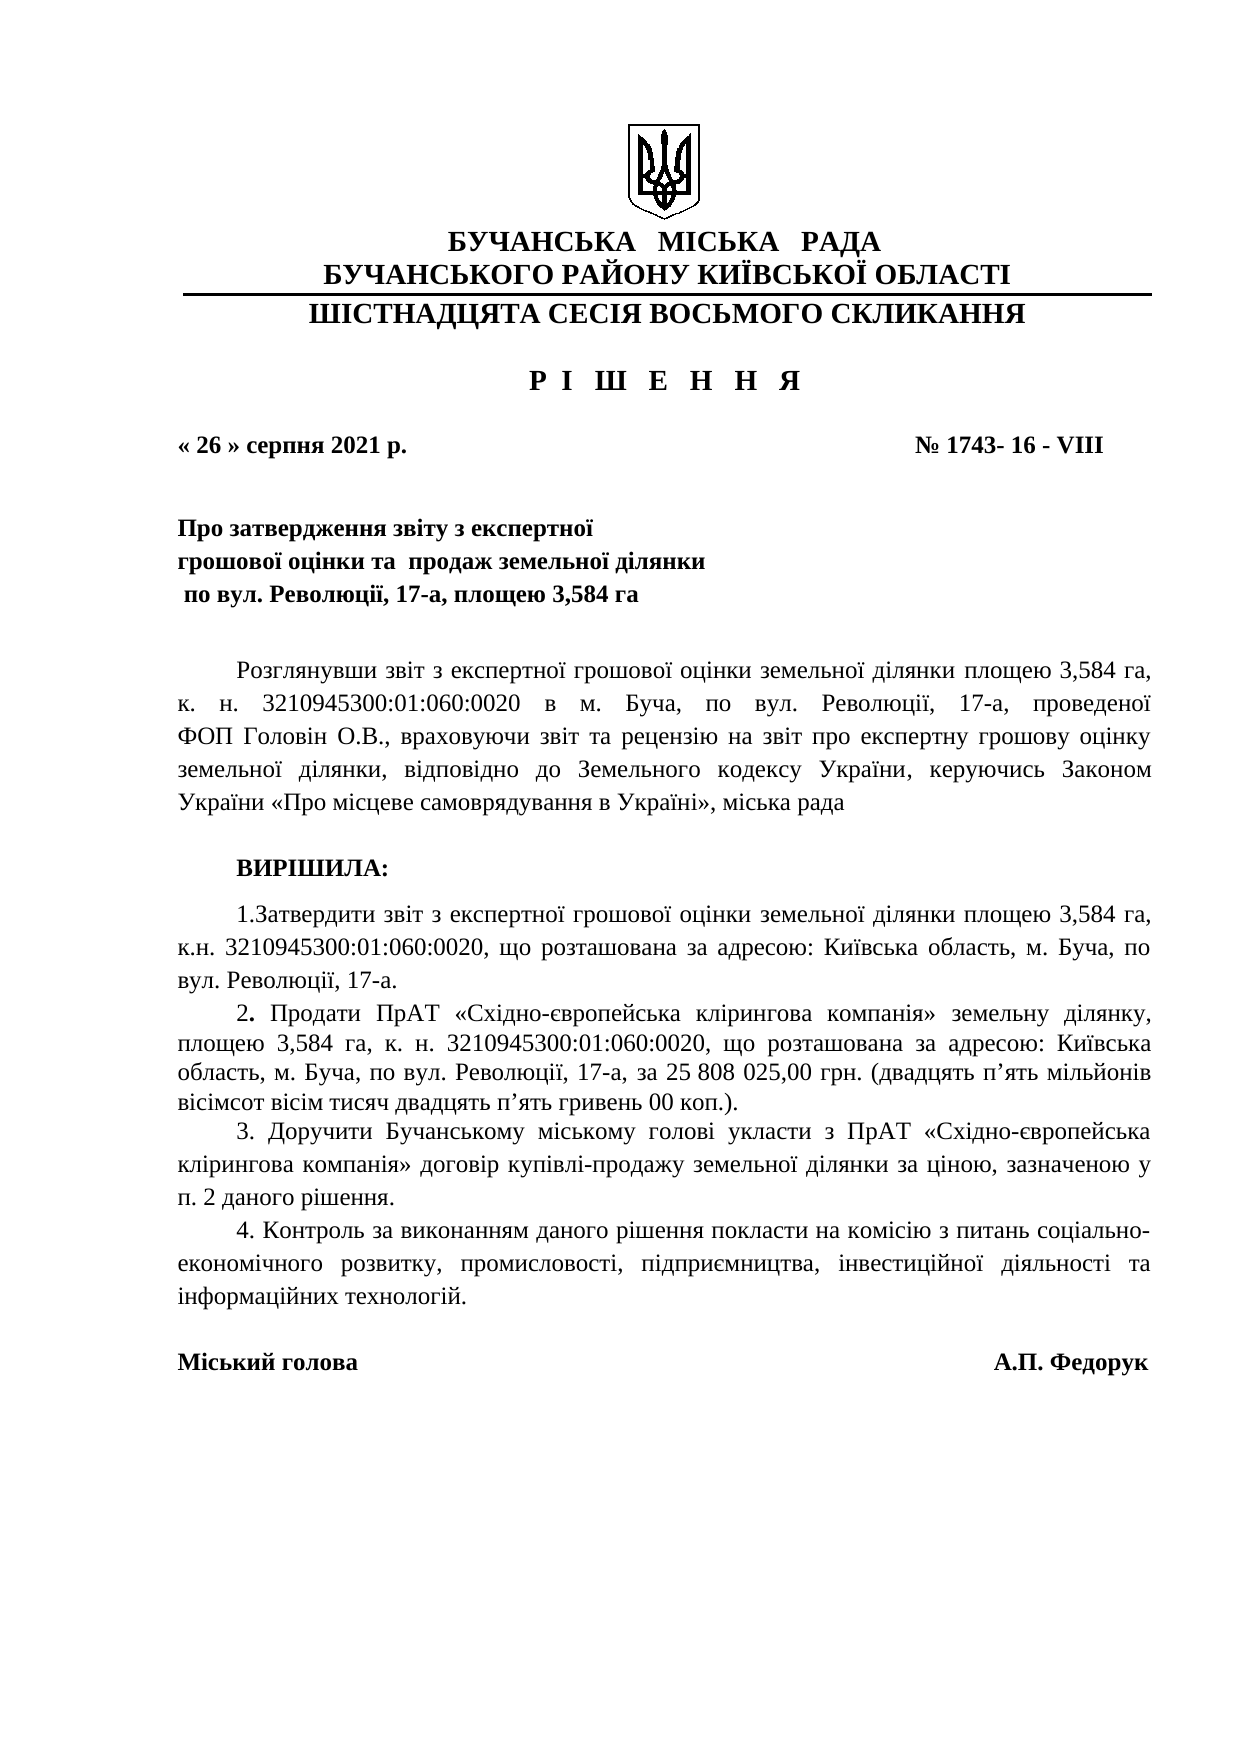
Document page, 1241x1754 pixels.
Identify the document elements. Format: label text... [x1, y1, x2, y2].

text 2. Продати ПрАТ «Східно-європейська клірингова компанія» земельну ділянку, площею 3,584 га, к. н. 3210945300:01:060:0020, що розташована за адресою: Київська область, м. Буча, по вул. Революції, 17-а, за 25 808 025,00 грн. (двадцять п’ять мільйонів вісімсот вісім тисяч двадцять п’ять гривень 00 коп.). [177, 998, 1152, 1116]
text Розглянувши звіт з експертної грошової оцінки земельної ділянки площею 3,584 га, к. н. 3210945300:01:060:0020 в м. Буча, по вул. Революції, 17-а, проведеної ФОП Головін О.В., враховуючи звіт та рецензію на звіт про експертну грошову оцінку земельної ділянки, відповідно до Земельного кодексу України, керуючись Законом України «Про місцеве самоврядування в Україні», міська рада [177, 655, 1152, 816]
text ШІСТНАДЦЯТА СЕСІЯ ВОСЬМОГО СКЛИКАННЯ [177, 296, 1152, 330]
text 1.Затвердити звіт з експертної грошової оцінки земельної ділянки площею 3,584 га, к.н. 3210945300:01:060:0020, що розташована за адресою: Київська область, м. Буча, по вул. Революції, 17-а. [177, 899, 1152, 994]
text 4. Контроль за виконанням даного рішення покласти на комісію з питань соціально-економічного розвитку, промисловості, підприємництва, інвестиційної діяльності та інформаційних технологій. [177, 1215, 1152, 1310]
text ВИРІШИЛА: [177, 853, 1152, 882]
text грошової оцінки та продаж земельної ділянки [177, 546, 1152, 575]
text Міський голова А.П. Федорук [177, 1347, 1152, 1376]
text Р І Ш Е Н Н Я [177, 363, 1152, 397]
text Про затвердження звіту з експертної [177, 513, 1152, 542]
text БУЧАНСЬКОГО РАЙОНУ КИЇВСЬКОЇ ОБЛАСТІ [183, 257, 1152, 293]
text 3. Доручити Бучанському міському голові укласти з ПрАТ «Східно-європейська клірингова компанія» договір купівлі-продажу земельної ділянки за ціною, зазначеною у п. 2 даного рішення. [177, 1116, 1152, 1211]
text « 26 » серпня 2021 р. № 1743- 16 - VІІІ [177, 430, 1152, 459]
text БУЧАНСЬКА МІСЬКА РАДА [177, 224, 1152, 257]
text по вул. Революції, 17-а, площею 3,584 га [177, 579, 1152, 608]
